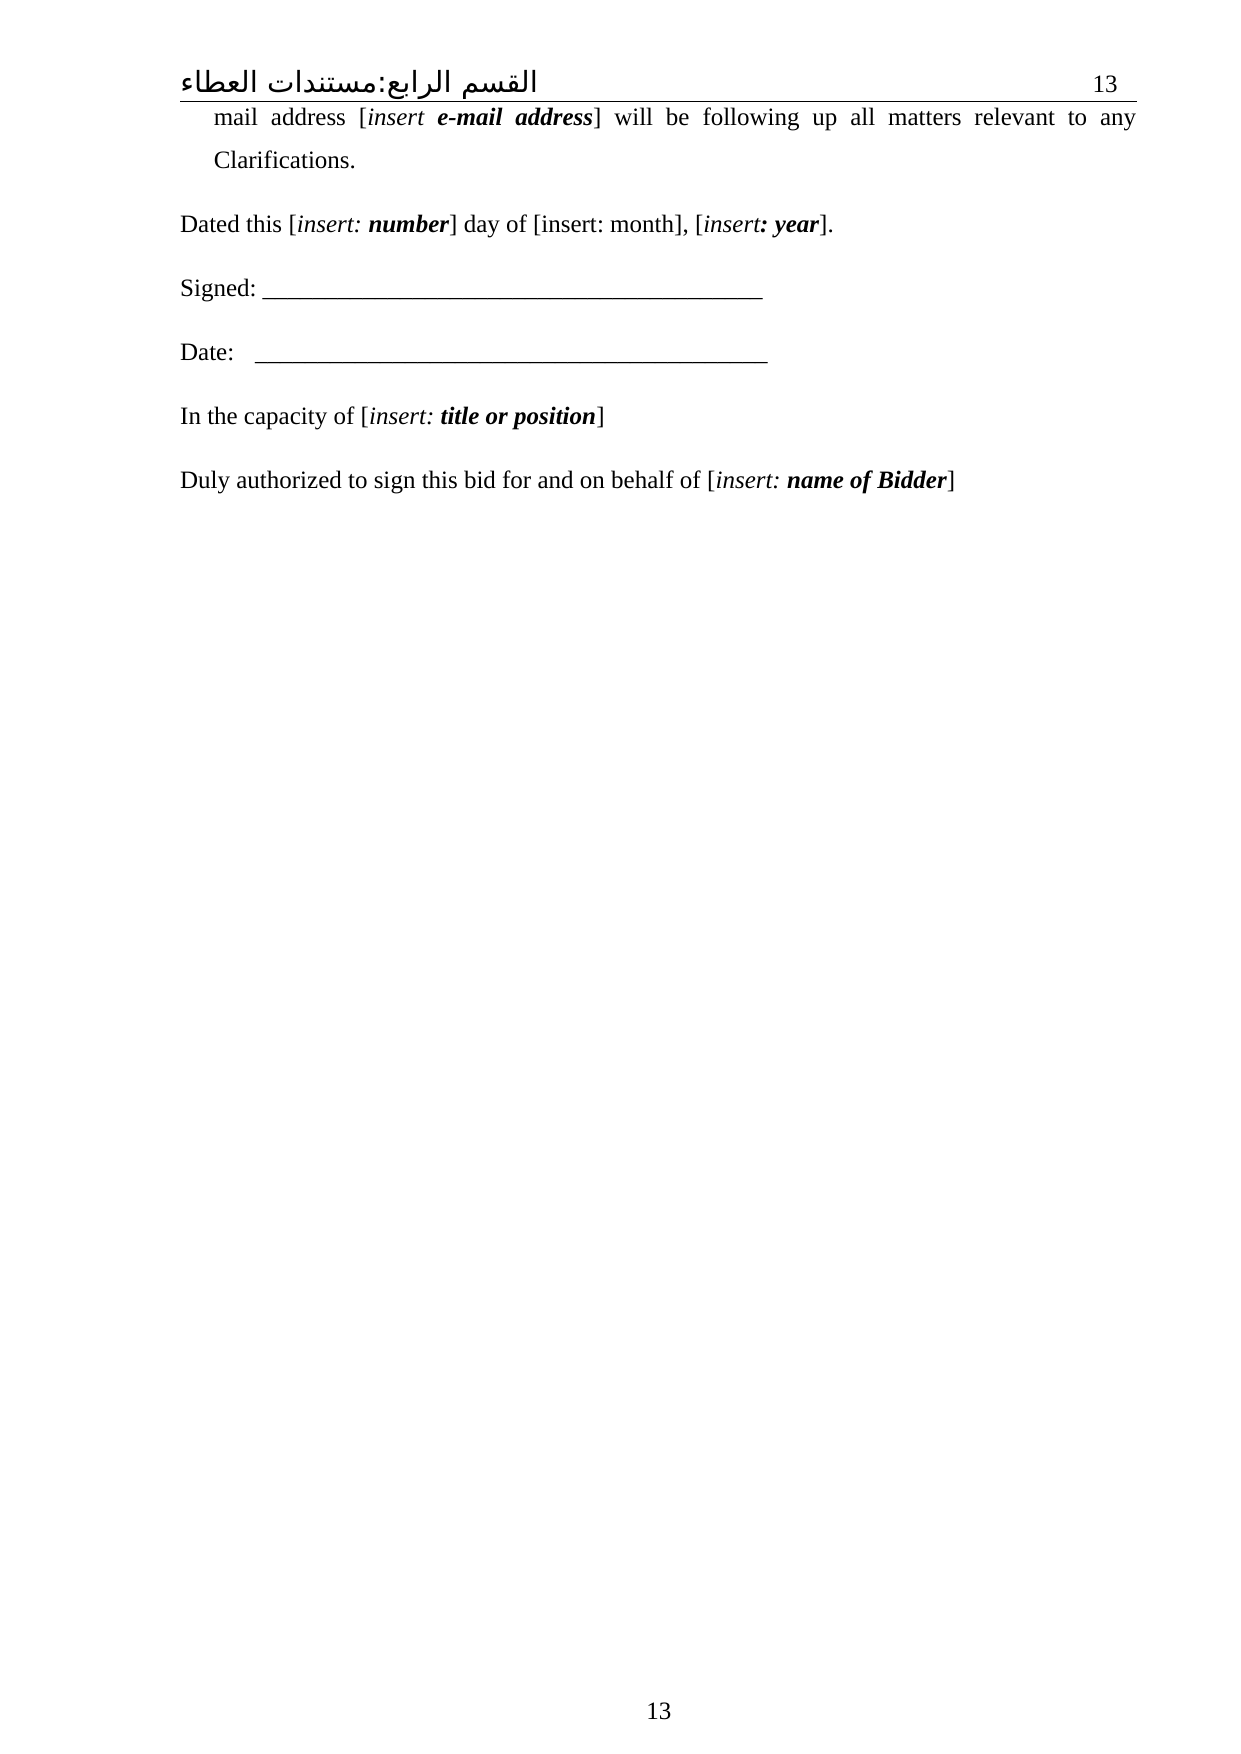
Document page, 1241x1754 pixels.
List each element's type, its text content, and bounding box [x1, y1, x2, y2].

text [180, 102, 1137, 174]
text In the capacity of [insert: title or position] [180, 401, 1137, 430]
text Signed: ________________________________________ [180, 273, 1137, 302]
text Date: _________________________________________ [180, 337, 1137, 366]
text Duly authorized to sign this bid for and on behalf of [insert: name of Bidder] [180, 465, 1137, 494]
text Dated this [insert: number] day of [insert: month], [insert: year]. [180, 209, 1137, 238]
